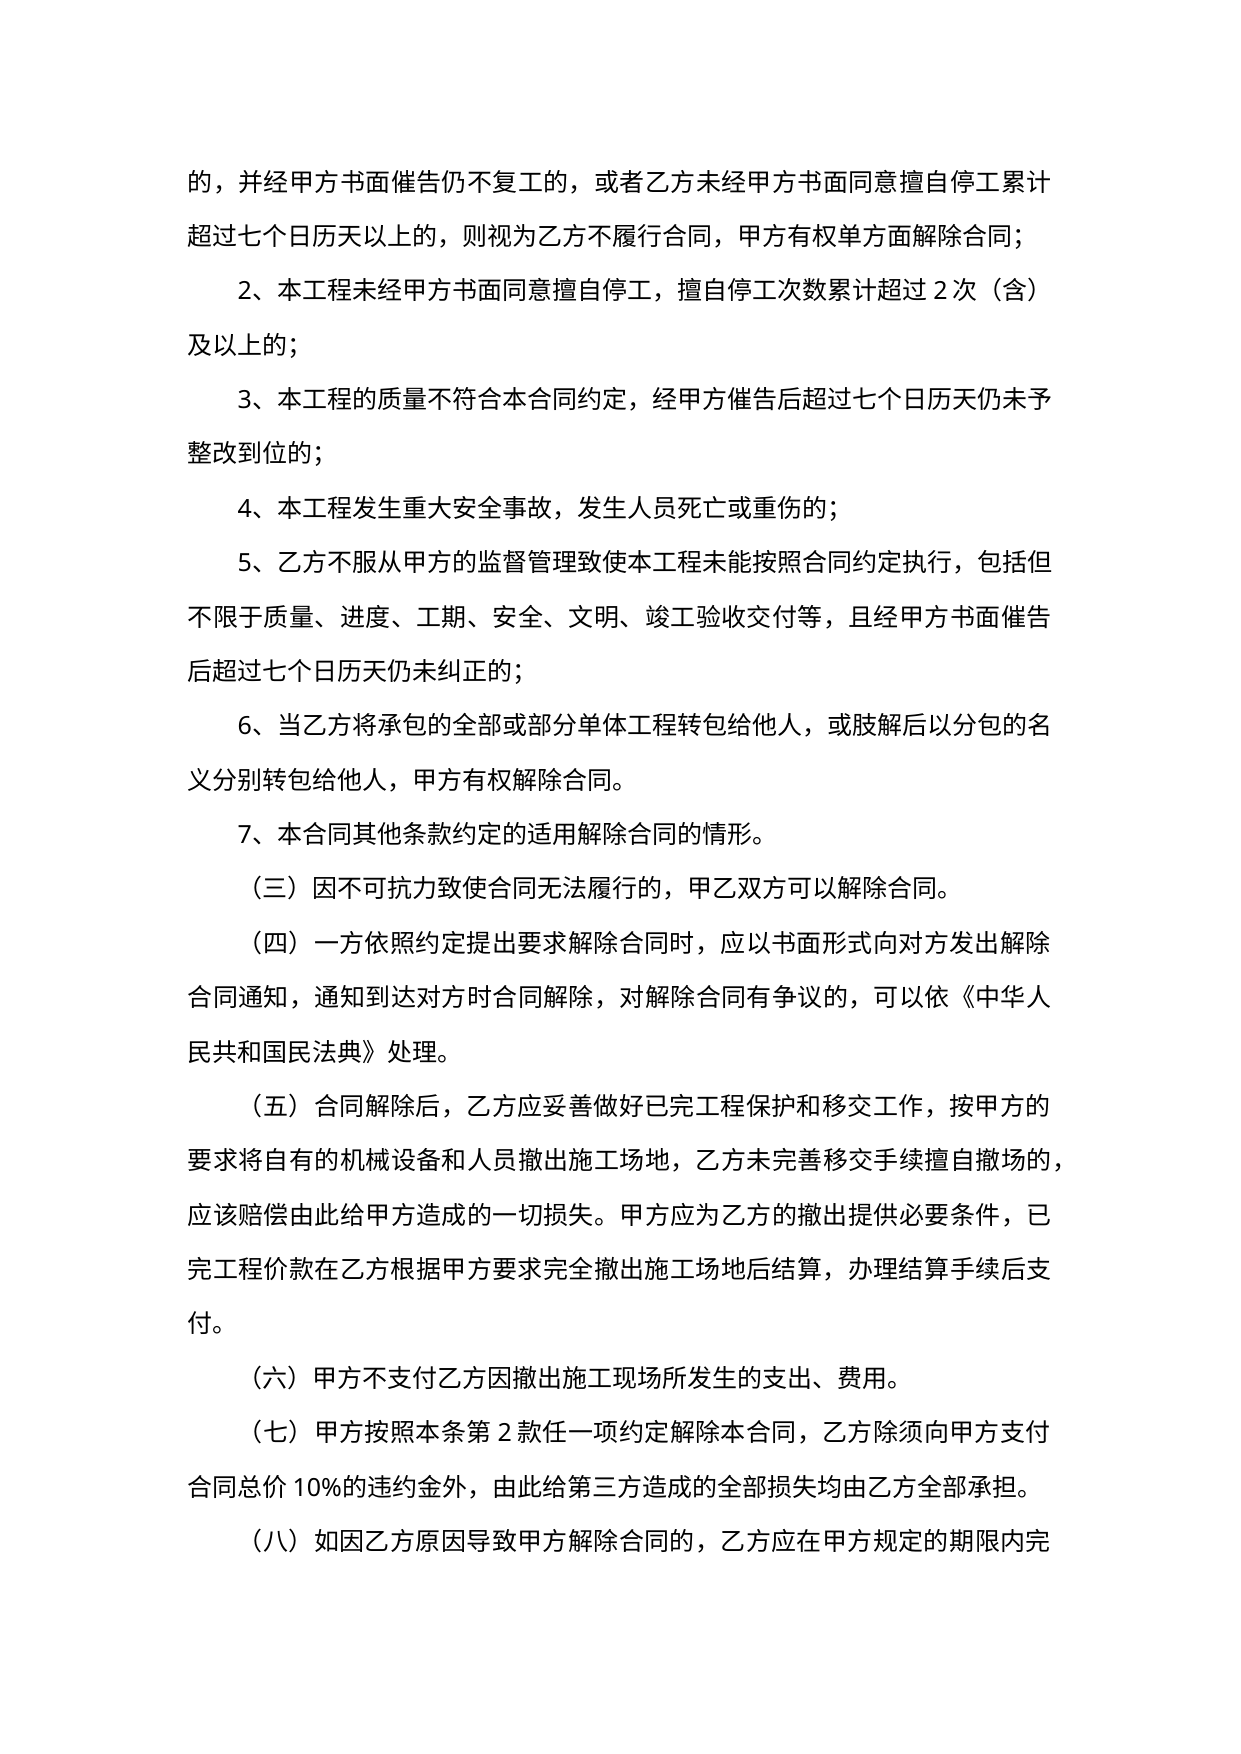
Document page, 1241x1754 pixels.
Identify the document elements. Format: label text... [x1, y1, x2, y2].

text 2、本工程未经甲方书面同意擅自停工，擅自停工次数累计超过2次（含）及以上的； [187, 271, 1053, 361]
text （三）因不可抗力致使合同无法履行的，甲乙双方可以解除合同。 [187, 869, 1053, 905]
text （七）甲方按照本条第2款任一项约定解除本合同，乙方除须向甲方支付合同总价10%的违约金外，由此给第三方造成的全部损失均由乙方全部承担。 [187, 1413, 1053, 1503]
text 3、本工程的质量不符合本合同约定，经甲方催告后超过七个日历天仍未予整改到位的； [187, 379, 1053, 470]
text （五）合同解除后，乙方应妥善做好已完工程保护和移交工作，按甲方的要求将自有的机械设备和人员撤出施工场地，乙方未完善移交手续擅自撤场的，应该赔偿由此给甲方造成的一切损失。甲方应为乙方的撤出提供必要条件，已完工程价款在乙方根据甲方要求完全撤出施工场地后结算，办理结算手续后支付。 [187, 1086, 1053, 1340]
text 7、本合同其他条款约定的适用解除合同的情形。 [187, 814, 1053, 851]
text 5、乙方不服从甲方的监督管理致使本工程未能按照合同约定执行，包括但不限于质量、进度、工期、安全、文明、竣工验收交付等，且经甲方书面催告后超过七个日历天仍未纠正的； [187, 543, 1053, 688]
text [187, 1521, 1053, 1558]
text （四）一方依照约定提出要求解除合同时，应以书面形式向对方发出解除合同通知，通知到达对方时合同解除，对解除合同有争议的，可以依《中华人民共和国民法典》处理。 [187, 923, 1053, 1068]
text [187, 162, 1053, 253]
text （六）甲方不支付乙方因撤出施工现场所发生的支出、费用。 [187, 1358, 1053, 1394]
text 4、本工程发生重大安全事故，发生人员死亡或重伤的； [187, 488, 1053, 524]
text 6、当乙方将承包的全部或部分单体工程转包给他人，或肢解后以分包的名义分别转包给他人，甲方有权解除合同。 [187, 706, 1053, 796]
